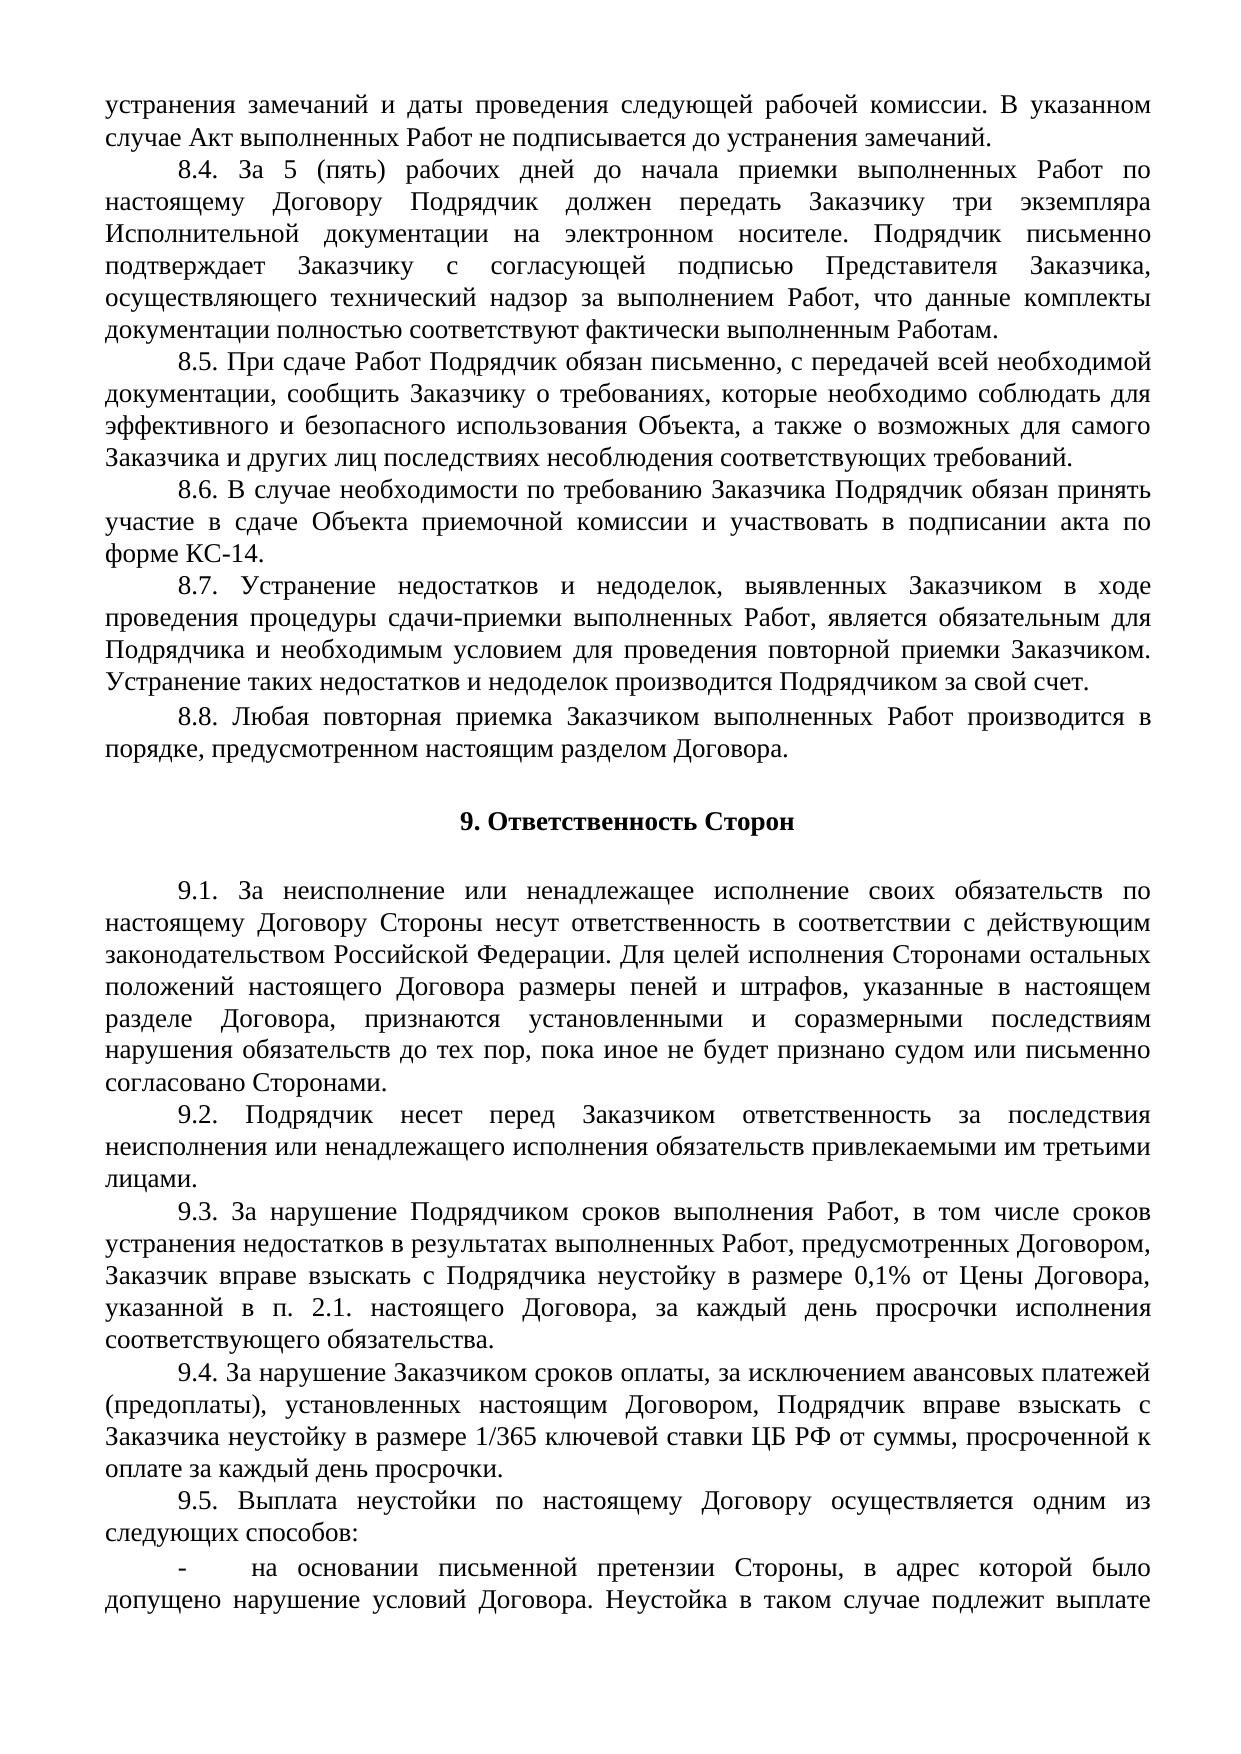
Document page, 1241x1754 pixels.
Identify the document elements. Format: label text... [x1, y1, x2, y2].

text 8.4. За 5 (пять) рабочих дней до начала приемки выполненных Работ по настоящему Договору Подрядчик должен передать Заказчику три экземпляра Исполнительной документации на электронном носителе. Подрядчик письменно подтверждает Заказчику с согласующей подписью Представителя Заказчика, осуществляющего технический надзор за выполнением Работ, что данные комплекты документации полностью соответствуют фактически выполненным Работам. [105, 153, 1152, 344]
text 9.1. За неисполнение или ненадлежащее исполнение своих обязательств по настоящему Договору Стороны несут ответственность в соответствии с действующим законодательством Российской Федерации. Для целей исполнения Сторонами остальных положений настоящего Договора размеры пеней и штрафов, указанные в настоящем разделе Договора, признаются установленными и соразмерными последствиям нарушения обязательств до тех пор, пока иное не будет признано судом или письменно согласовано Сторонами. [105, 874, 1152, 1097]
subtitle 9. Ответственность Сторон [170, 805, 1084, 836]
text 8.5. При сдаче Работ Подрядчик обязан письменно, с передачей всей необходимой документации, сообщить Заказчику о требованиях, которые необходимо соблюдать для эффективного и безопасного использования Объекта, а также о возможных для самого Заказчика и других лиц последствиях несоблюдения соответствующих требований. [105, 345, 1152, 472]
text 9.5. Выплата неустойки по настоящему Договору осуществляется одним из следующих способов: [105, 1484, 1152, 1547]
text 8.6. В случае необходимости по требованию Заказчика Подрядчик обязан принять участие в сдаче Объекта приемочной комиссии и участвовать в подписании акта по форме КС-14. [105, 473, 1152, 568]
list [105, 1551, 1152, 1614]
text 8.8. Любая повторная приемка Заказчиком выполненных Работ производится в порядке, предусмотренном настоящим разделом Договора. [105, 700, 1152, 763]
text 9.3. За нарушение Подрядчиком сроков выполнения Работ, в том числе сроков устранения недостатков в результатах выполненных Работ, предусмотренных Договором, Заказчик вправе взыскать с Подрядчика неустойку в размере 0,1% от Цены Договора, указанной в п. 2.1. настоящего Договора, за каждый день просрочки исполнения соответствующего обязательства. [105, 1195, 1152, 1354]
text 9.4. За нарушение Заказчиком сроков оплаты, за исключением авансовых платежей (предоплаты), установленных настоящим Договором, Подрядчик вправе взыскать с Заказчика неустойку в размере 1/365 ключевой ставки ЦБ РФ от суммы, просроченной к оплате за каждый день просрочки. [105, 1356, 1152, 1483]
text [105, 89, 1152, 152]
text 8.7. Устранение недостатков и недоделок, выявленных Заказчиком в ходе проведения процедуры сдачи-приемки выполненных Работ, является обязательным для Подрядчика и необходимым условием для проведения повторной приемки Заказчиком. Устранение таких недостатков и недоделок производится Подрядчиком за свой счет. [105, 569, 1152, 696]
text 9.2. Подрядчик несет перед Заказчиком ответственность за последствия неисполнения или ненадлежащего исполнения обязательств привлекаемыми им третьими лицами. [105, 1098, 1152, 1193]
